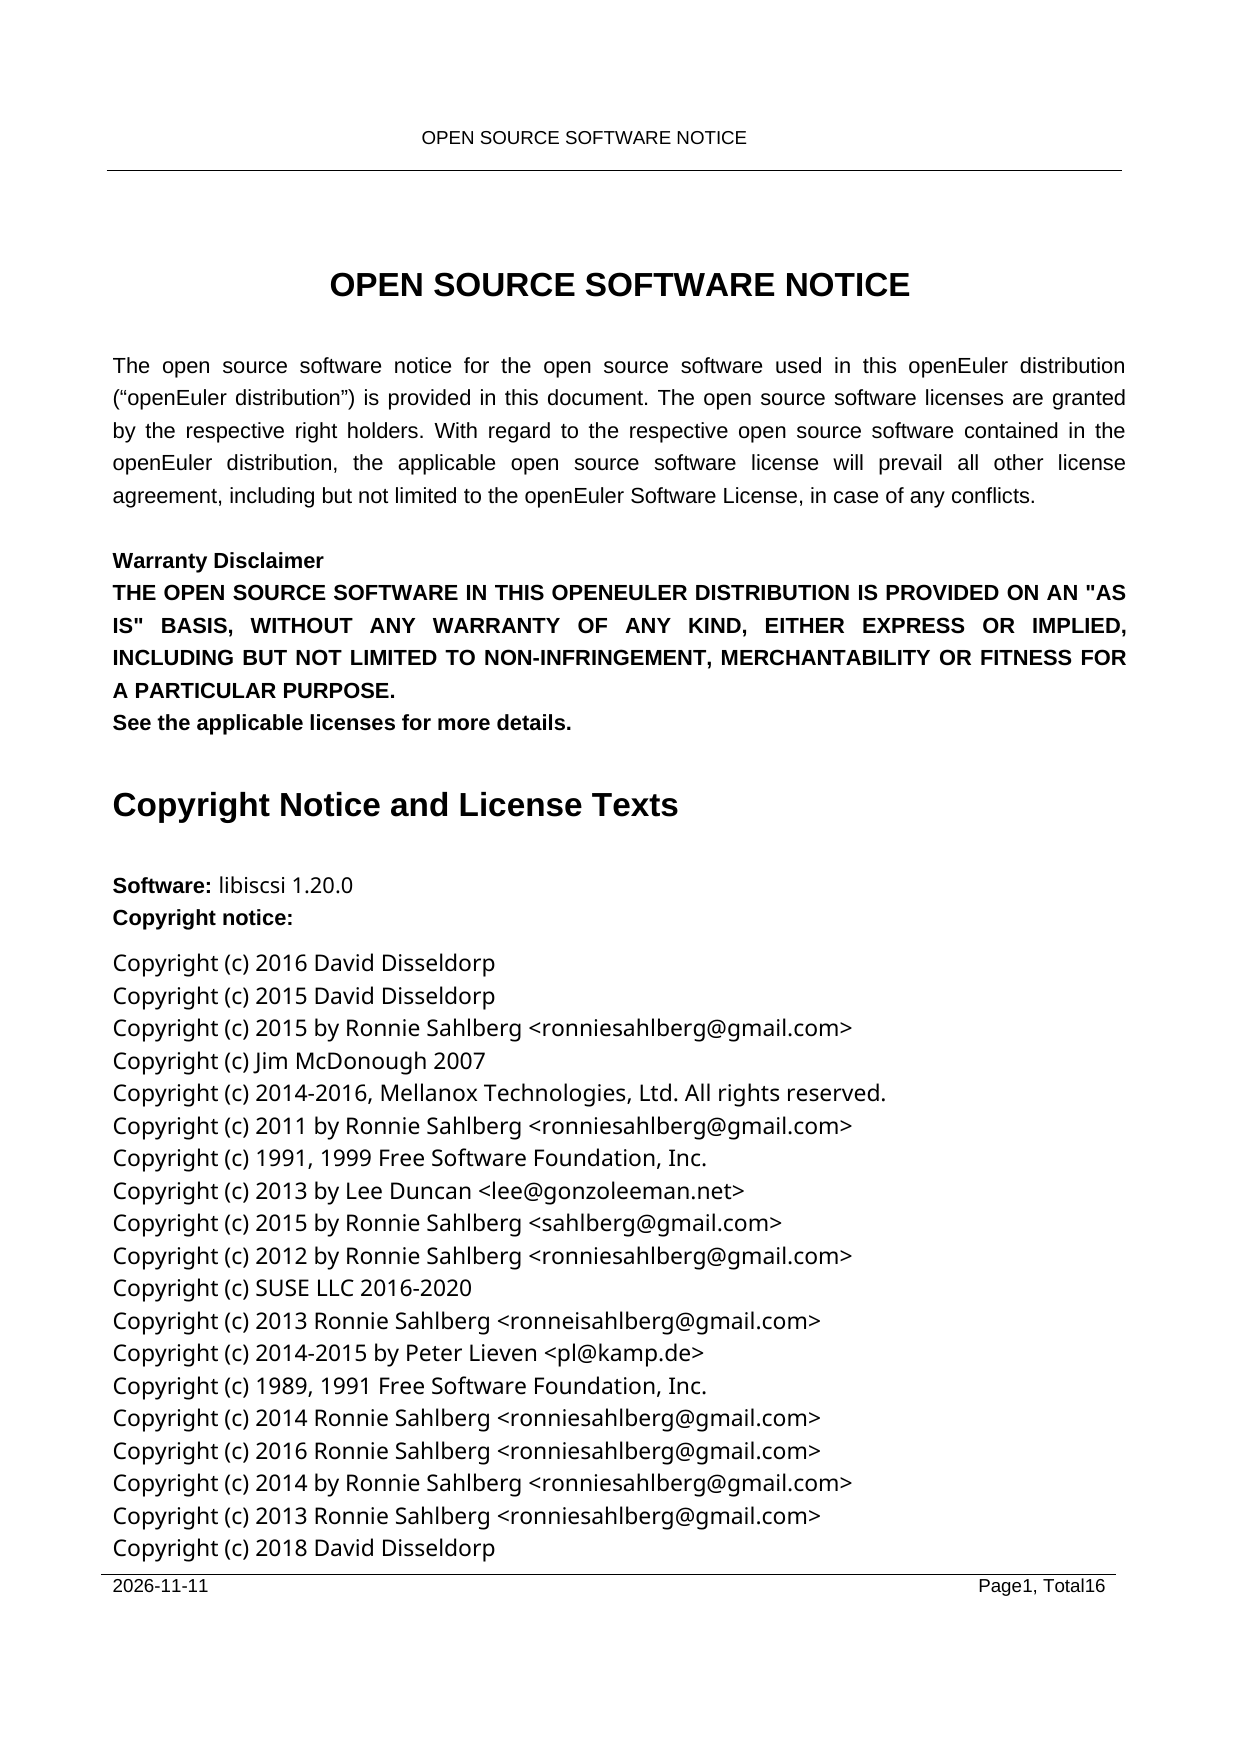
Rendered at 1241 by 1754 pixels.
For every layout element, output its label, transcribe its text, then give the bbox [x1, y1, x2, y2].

text Warranty Disclaimer [112, 544, 1128, 576]
text Copyright Notice and License Texts [112, 771, 1128, 836]
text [112, 947, 1128, 1564]
text The open source software notice for the open source software used in this openEuler distribution (“openEuler distribution”) is provided in this document. The open source software licenses are granted by the respective right holders. With regard to the respective open source software contained in the openEuler distribution, the applicable open source software license will prevail all other license agreement, including but not limited to the openEuler Software License, in case of any conflicts. [112, 349, 1128, 511]
title Software: libiscsi 1.20.0 [112, 869, 1128, 901]
text THE OPEN SOURCE SOFTWARE IN THIS OPENEULER DISTRIBUTION IS PROVIDED ON AN "AS IS" BASIS, WITHOUT ANY WARRANTY OF ANY KIND, EITHER EXPRESS OR IMPLIED, INCLUDING BUT NOT LIMITED TO NON-INFRINGEMENT, MERCHANTABILITY OR FITNESS FOR A PARTICULAR PURPOSE. See the applicable licenses for more details. [112, 576, 1128, 739]
text OPEN SOURCE SOFTWARE NOTICE [112, 251, 1128, 316]
text Copyright notice: [112, 901, 1128, 934]
